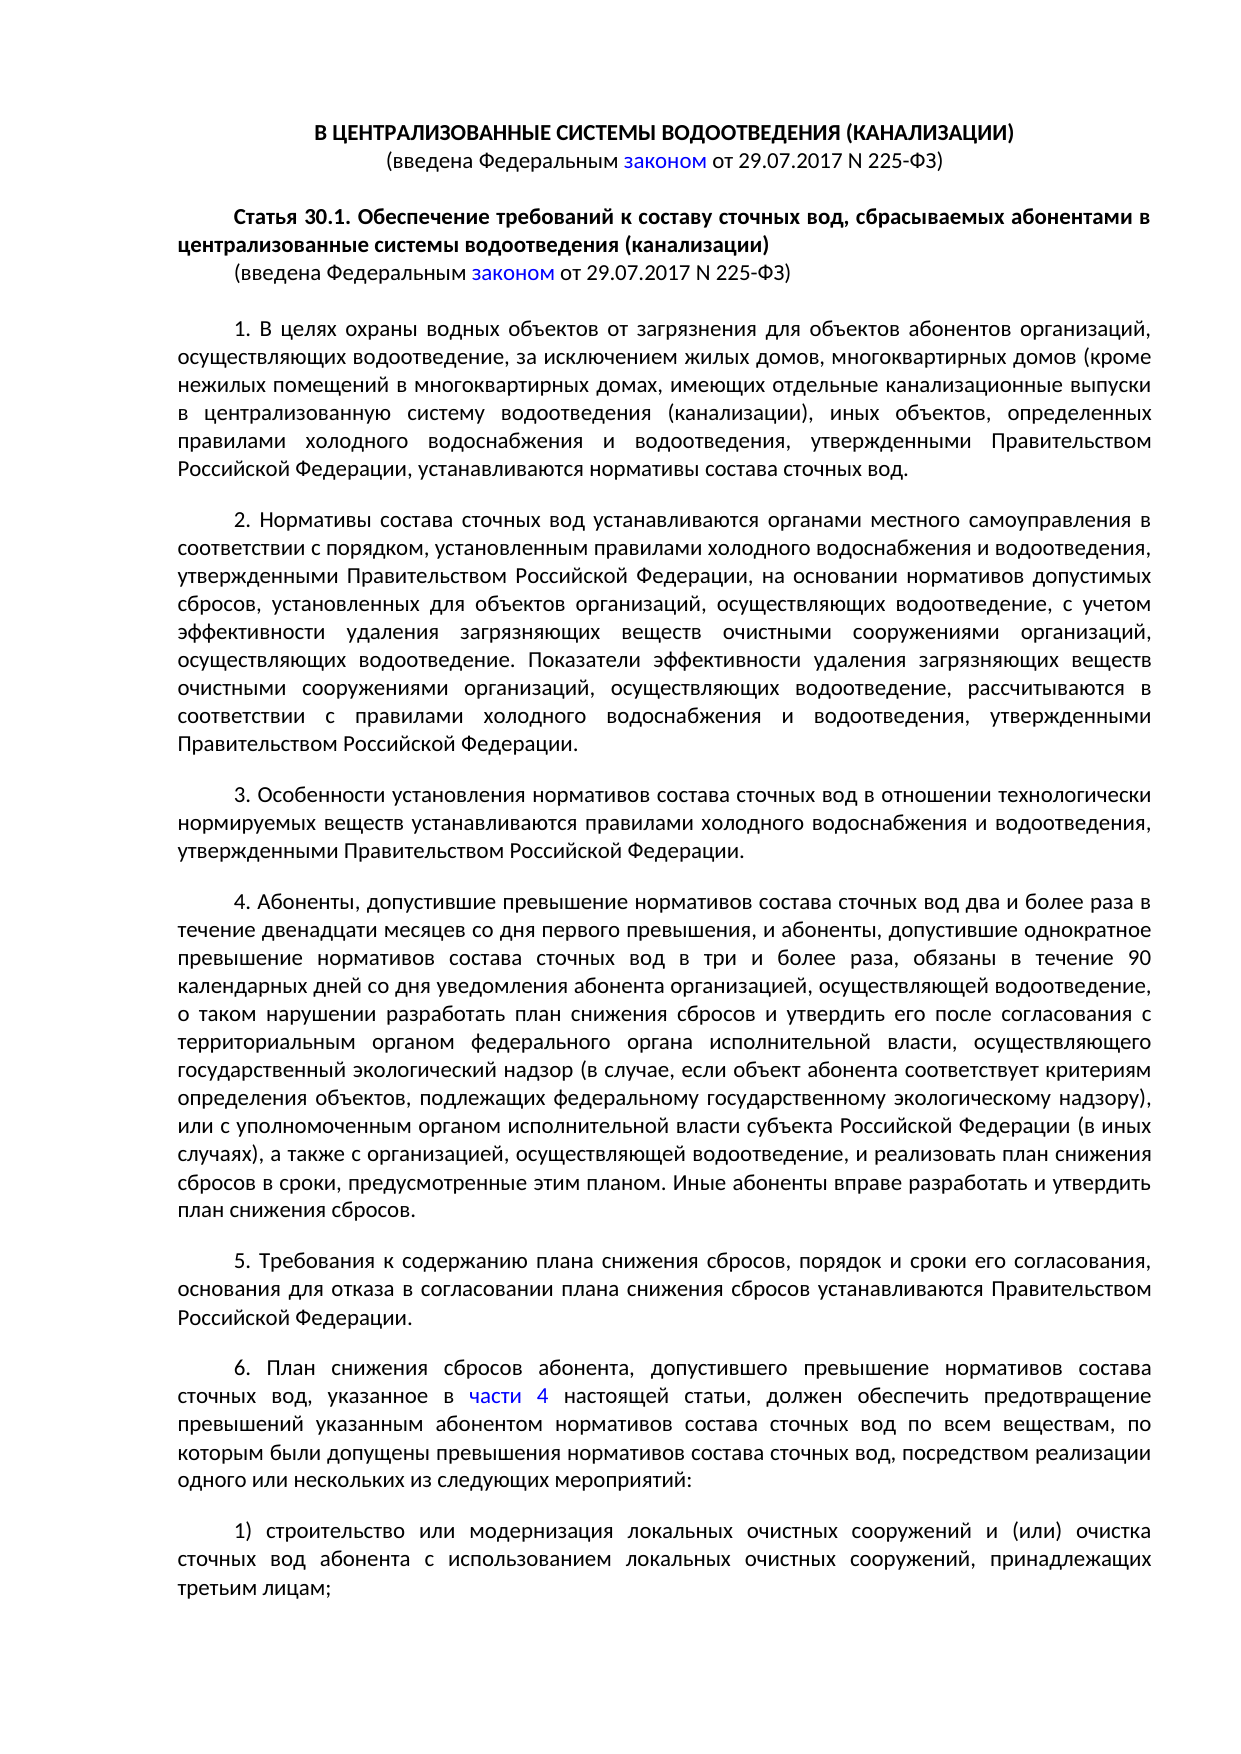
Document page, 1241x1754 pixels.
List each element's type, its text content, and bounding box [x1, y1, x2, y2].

title В ЦЕНТРАЛИЗОВАННЫЕ СИСТЕМЫ ВОДООТВЕДЕНИЯ (КАНАЛИЗАЦИИ) [177, 118, 1152, 146]
text (введена Федеральным законом от 29.07.2017 N 225-ФЗ) [177, 146, 1152, 174]
text 1. В целях охраны водных объектов от загрязнения для объектов абонентов организаций, осуществляющих водоотведение, за исключением жилых домов, многоквартирных домов (кроме нежилых помещений в многоквартирных домах, имеющих отдельные канализационные выпуски в централизованную систему водоотведения (канализации), иных объектов, определенных правилами холодного водоснабжения и водоотведения, утвержденными Правительством Российской Федерации, устанавливаются нормативы состава сточных вод. [177, 314, 1152, 482]
text 2. Нормативы состава сточных вод устанавливаются органами местного самоуправления в соответствии с порядком, установленным правилами холодного водоснабжения и водоотведения, утвержденными Правительством Российской Федерации, на основании нормативов допустимых сбросов, установленных для объектов организаций, осуществляющих водоотведение, с учетом эффективности удаления загрязняющих веществ очистными сооружениями организаций, осуществляющих водоотведение. Показатели эффективности удаления загрязняющих веществ очистными сооружениями организаций, осуществляющих водоотведение, рассчитываются в соответствии с правилами холодного водоснабжения и водоотведения, утвержденными Правительством Российской Федерации. [177, 505, 1152, 757]
text (введена Федеральным законом от 29.07.2017 N 225-ФЗ) [177, 258, 1152, 286]
text 1) строительство или модернизация локальных очистных сооружений и (или) очистка сточных вод абонента с использованием локальных очистных сооружений, принадлежащих третьим лицам; [177, 1517, 1152, 1601]
text 3. Особенности установления нормативов состава сточных вод в отношении технологически нормируемых веществ устанавливаются правилами холодного водоснабжения и водоотведения, утвержденными Правительством Российской Федерации. [177, 780, 1152, 864]
text 5. Требования к содержанию плана снижения сбросов, порядок и сроки его согласования, основания для отказа в согласовании плана снижения сбросов устанавливаются Правительством Российской Федерации. [177, 1247, 1152, 1331]
text 6. План снижения сбросов абонента, допустившего превышение нормативов состава сточных вод, указанное в части 4 настоящей статьи, должен обеспечить предотвращение превышений указанным абонентом нормативов состава сточных вод по всем веществам, по которым были допущены превышения нормативов состава сточных вод, посредством реализации одного или нескольких из следующих мероприятий: [177, 1353, 1152, 1494]
title Статья 30.1. Обеспечение требований к составу сточных вод, сбрасываемых абонентами в централизованные системы водоотведения (канализации) [177, 202, 1152, 258]
text 4. Абоненты, допустившие превышение нормативов состава сточных вод два и более раза в течение двенадцати месяцев со дня первого превышения, и абоненты, допустившие однократное превышение нормативов состава сточных вод в три и более раза, обязаны в течение 90 календарных дней со дня уведомления абонента организацией, осуществляющей водоотведение, о таком нарушении разработать план снижения сбросов и утвердить его после согласования с территориальным органом федерального органа исполнительной власти, осуществляющего государственный экологический надзор (в случае, если объект абонента соответствует критериям определения объектов, подлежащих федеральному государственному экологическому надзору), или с уполномоченным органом исполнительной власти субъекта Российской Федерации (в иных случаях), а также с организацией, осуществляющей водоотведение, и реализовать план снижения сбросов в сроки, предусмотренные этим планом. Иные абоненты вправе разработать и утвердить план снижения сбросов. [177, 887, 1152, 1224]
